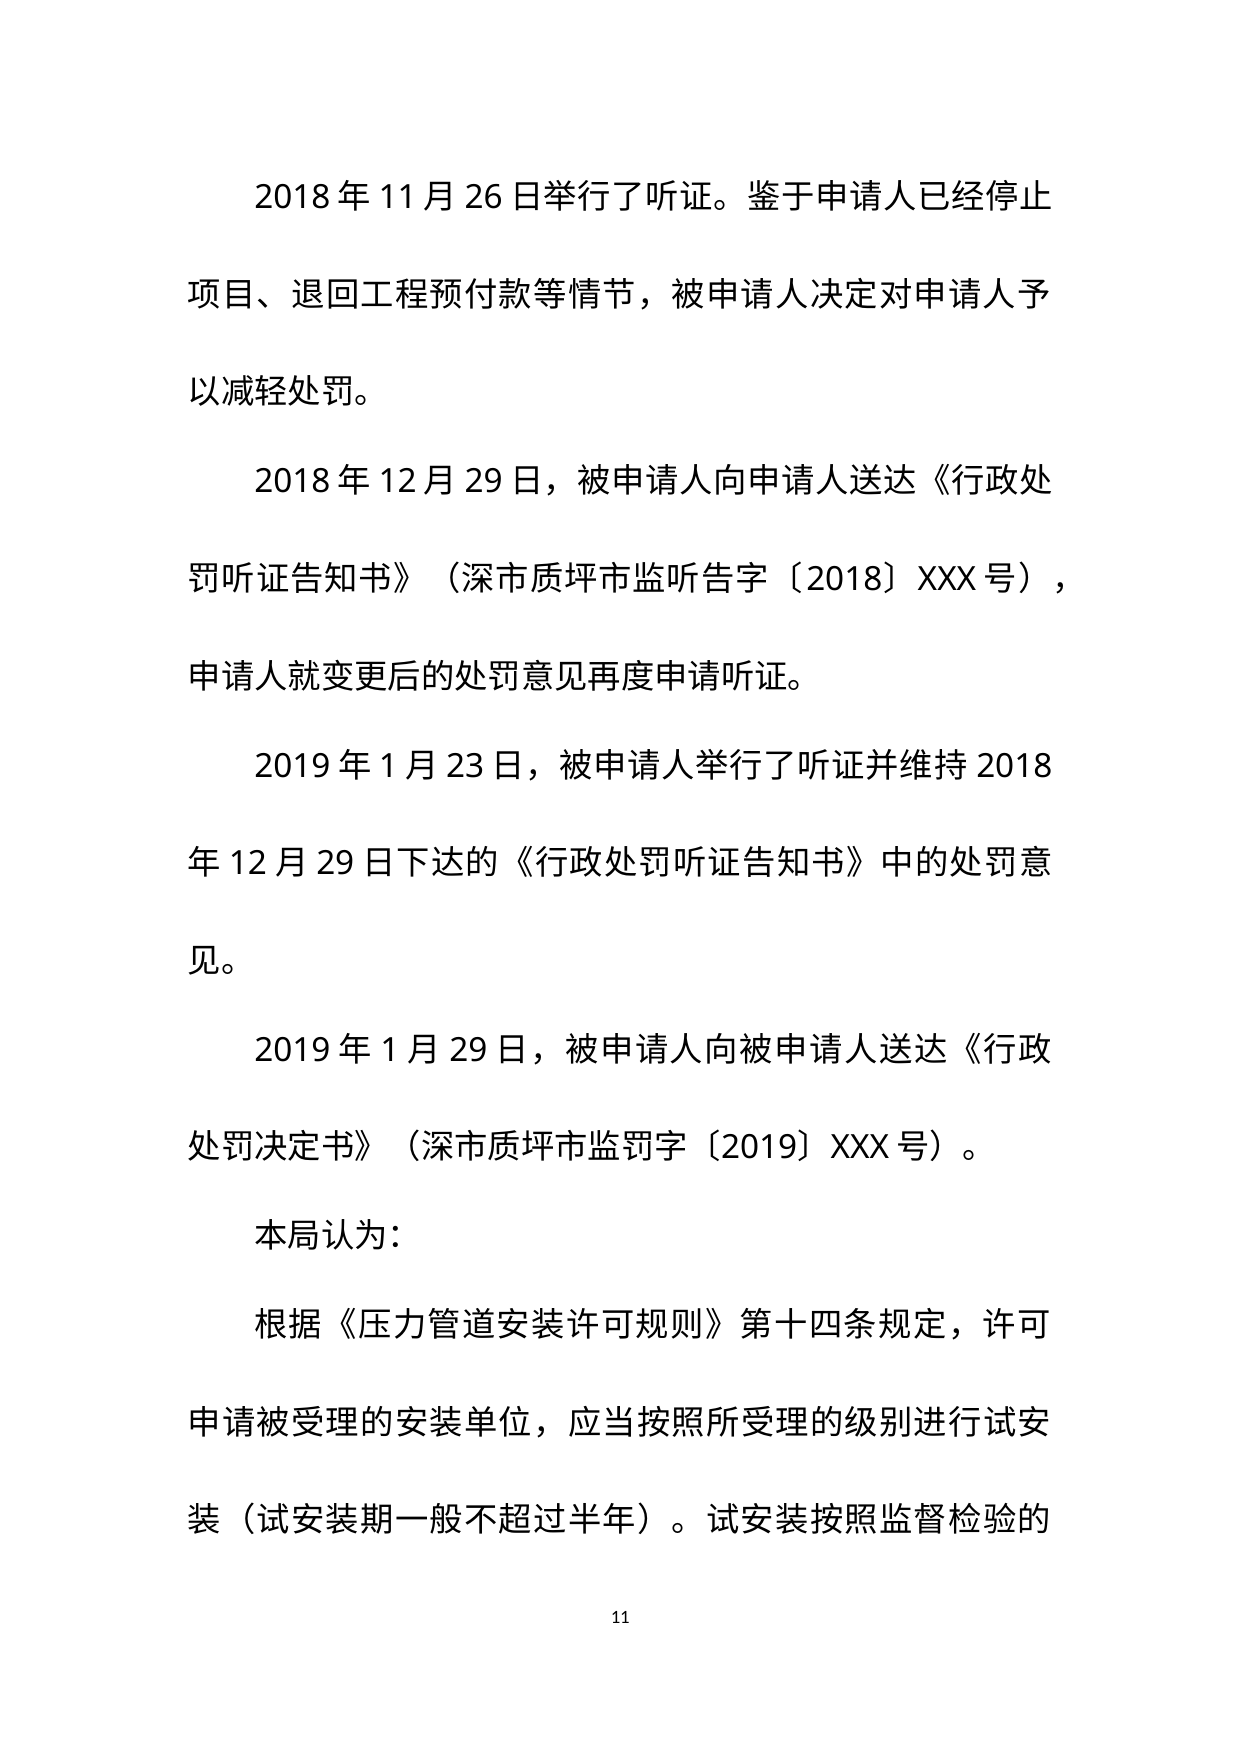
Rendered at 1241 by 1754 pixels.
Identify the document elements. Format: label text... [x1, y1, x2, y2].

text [187, 1290, 1053, 1550]
text 2018年12月29日，被申请人向申请人送达《行政处罚听证告知书》（深市质坪市监听告字〔2018〕XXX号），申请人就变更后的处罚意见再度申请听证。 [187, 446, 1053, 706]
text 2018年11月26日举行了听证。鉴于申请人已经停止项目、退回工程预付款等情节，被申请人决定对申请人予以减轻处罚。 [187, 162, 1053, 422]
text 2019年1月29日，被申请人向被申请人送达《行政处罚决定书》（深市质坪市监罚字〔2019〕XXX号）。 [187, 1014, 1053, 1177]
text 本局认为： [187, 1201, 1053, 1266]
text 2019年1月23日，被申请人举行了听证并维持2018年12月29日下达的《行政处罚听证告知书》中的处罚意见。 [187, 730, 1053, 990]
